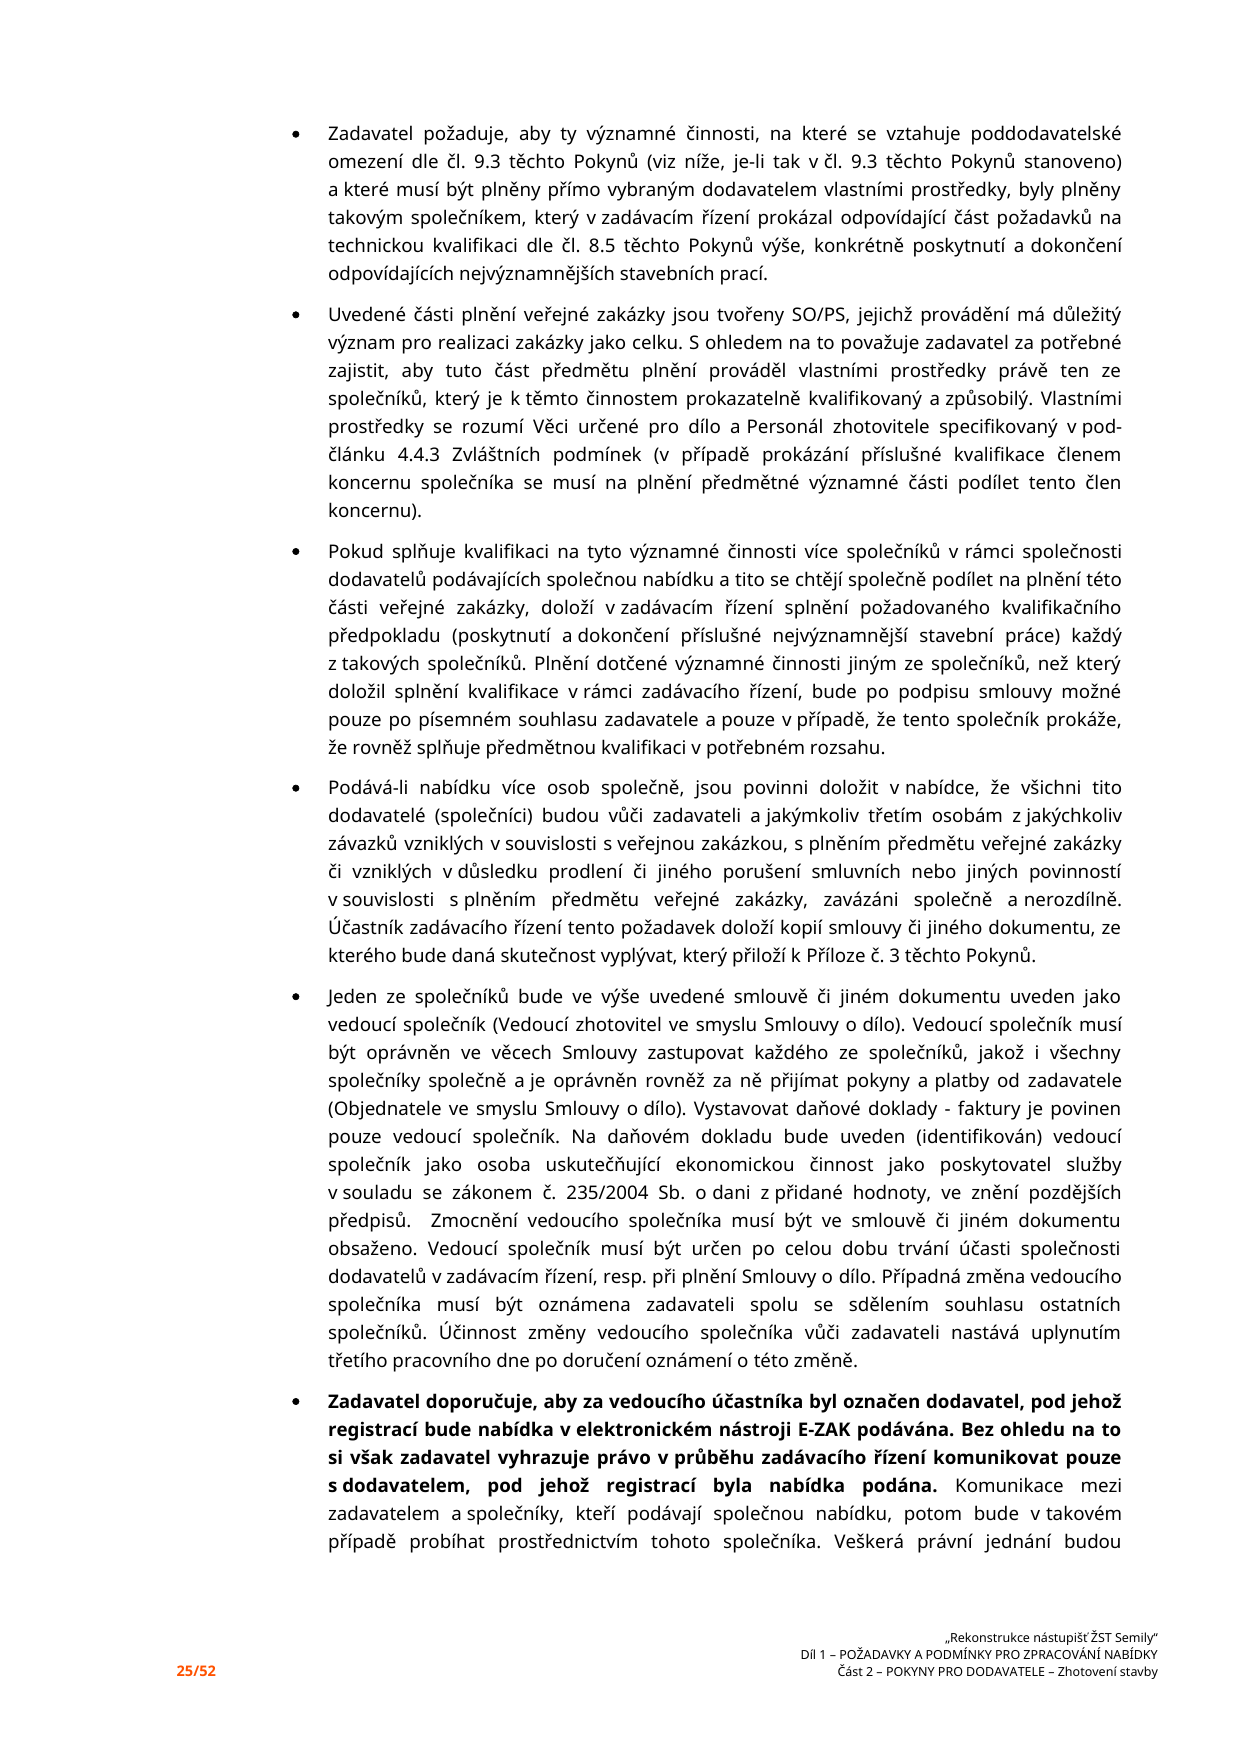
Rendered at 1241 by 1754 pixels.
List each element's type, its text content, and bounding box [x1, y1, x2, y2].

text Podává-li nabídku více osob společně, jsou povinni doložit v nabídce, že všichni tito dodavatelé (společníci) budou vůči zadavateli a jakýmkoliv třetím osobám z jakýchkoliv závazků vzniklých v souvislosti s veřejnou zakázkou, s plněním předmětu veřejné zakázky či vzniklých v důsledku prodlení či jiného porušení smluvních nebo jiných povinností v souvislosti s plněním předmětu veřejné zakázky, zavázáni společně a nerozdílně. Účastník zadávacího řízení tento požadavek doloží kopií smlouvy či jiného dokumentu, ze kterého bude daná skutečnost vyplývat, který přiloží k Příloze č. 3 těchto Pokynů. [292, 774, 1122, 968]
text Pokud splňuje kvalifikaci na tyto významné činnosti více společníků v rámci společnosti dodavatelů podávajících společnou nabídku a tito se chtějí společně podílet na plnění této části veřejné zakázky, doloží v zadávacím řízení splnění požadovaného kvalifikačního předpokladu (poskytnutí a dokončení příslušné nejvýznamnější stavební práce) každý z takových společníků. Plnění dotčené významné činnosti jiným ze společníků, než který doložil splnění kvalifikace v rámci zadávacího řízení, bude po podpisu smlouvy možné pouze po písemném souhlasu zadavatele a pouze v případě, že tento společník prokáže, že rovněž splňuje předmětnou kvalifikaci v potřebném rozsahu. [292, 538, 1122, 759]
text Uvedené části plnění veřejné zakázky jsou tvořeny SO/PS, jejichž provádění má důležitý význam pro realizaci zakázky jako celku. S ohledem na to považuje zadavatel za potřebné zajistit, aby tuto část předmětu plnění prováděl vlastními prostředky právě ten ze společníků, který je k těmto činnostem prokazatelně kvalifikovaný a způsobilý. Vlastními prostředky se rozumí Věci určené pro dílo a Personál zhotovitele specifikovaný v pod-článku 4.4.3 Zvláštních podmínek (v případě prokázání příslušné kvalifikace členem koncernu společníka se musí na plnění předmětné významné části podílet tento člen koncernu). [292, 301, 1122, 523]
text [292, 1388, 1122, 1554]
text Jeden ze společníků bude ve výše uvedené smlouvě či jiném dokumentu uveden jako vedoucí společník (Vedoucí zhotovitel ve smyslu Smlouvy o dílo). Vedoucí společník musí být oprávněn ve věcech Smlouvy zastupovat každého ze společníků, jakož i všechny společníky společně a je oprávněn rovněž za ně přijímat pokyny a platby od zadavatele (Objednatele ve smyslu Smlouvy o dílo). Vystavovat daňové doklady - faktury je povinen pouze vedoucí společník. Na daňovém dokladu bude uveden (identifikován) vedoucí společník jako osoba uskutečňující ekonomickou činnost jako poskytovatel služby v souladu se zákonem č. 235/2004 Sb. o dani z přidané hodnoty, ve znění pozdějších předpisů. Zmocnění vedoucího společníka musí být ve smlouvě či jiném dokumentu obsaženo. Vedoucí společník musí být určen po celou dobu trvání účasti společnosti dodavatelů v zadávacím řízení, resp. při plnění Smlouvy o dílo. Případná změna vedoucího společníka musí být oznámena zadavateli spolu se sdělením souhlasu ostatních společníků. Účinnost změny vedoucího společníka vůči zadavateli nastává uplynutím třetího pracovního dne po doručení oznámení o této změně. [292, 983, 1122, 1373]
text Zadavatel požaduje, aby ty významné činnosti, na které se vztahuje poddodavatelské omezení dle čl. 9.3 těchto Pokynů (viz níže, je-li tak v čl. 9.3 těchto Pokynů stanoveno) a které musí být plněny přímo vybraným dodavatelem vlastními prostředky, byly plněny takovým společníkem, který v zadávacím řízení prokázal odpovídající část požadavků na technickou kvalifikaci dle čl. 8.5 těchto Pokynů výše, konkrétně poskytnutí a dokončení odpovídajících nejvýznamnějších stavebních prací. [292, 121, 1122, 286]
